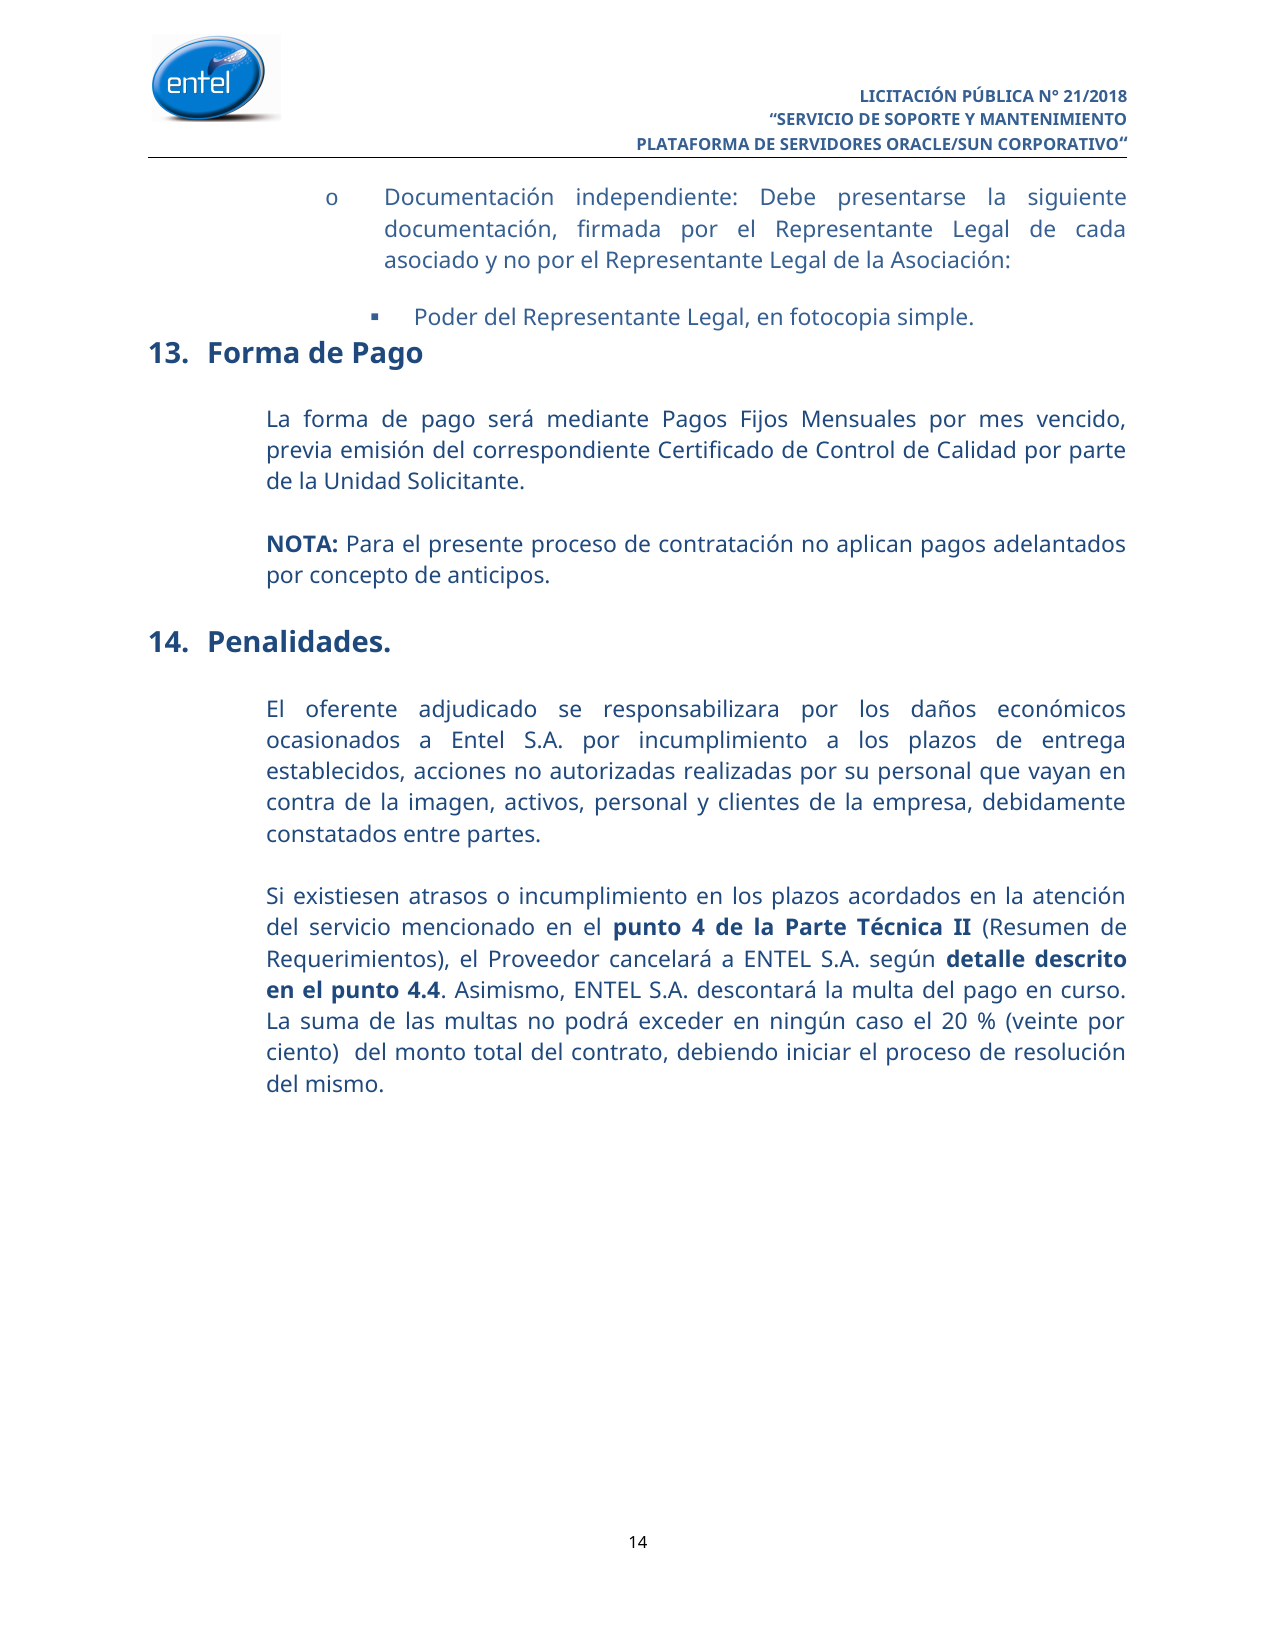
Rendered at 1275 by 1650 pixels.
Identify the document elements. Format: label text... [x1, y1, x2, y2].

text NOTA: Para el presente proceso de contratación no aplican pagos adelantados por concepto de anticipos. [266, 528, 1127, 590]
list Poder del Representante Legal, en fotocopia simple. [369, 301, 1127, 332]
list Documentación independiente: Debe presentarse la siguiente documentación, firmada por el Representante Legal de cada asociado y no por el Representante Legal de la Asociación: [325, 181, 1127, 275]
text La forma de pago será mediante Pagos Fijos Mensuales por mes vencido, previa emisión del correspondiente Certificado de Control de Calidad por parte de la Unidad Solicitante. [266, 403, 1127, 497]
text Si existiesen atrasos o incumplimiento en los plazos acordados en la atención del servicio mencionado en el punto 4 de la Parte Técnica II (Resumen de Requerimientos), el Proveedor cancelará a ENTEL S.A. según detalle descrito en el punto 4.4. Asimismo, ENTEL S.A. descontará la multa del pago en curso. La suma de las multas no podrá exceder en ningún caso el 20 % (veinte por ciento) del monto total del contrato, debiendo iniciar el proceso de resolución del mismo. [266, 880, 1127, 1099]
picture [151, 34, 282, 122]
text El oferente adjudicado se responsabilizara por los daños económicos ocasionados a Entel S.A. por incumplimiento a los plazos de entrega establecidos, acciones no autorizadas realizadas por su personal que vayan en contra de la imagen, activos, personal y clientes de la empresa, debidamente constatados entre partes. [266, 692, 1127, 849]
list Forma de Pago [148, 332, 1127, 372]
list Penalidades. [148, 622, 1127, 661]
